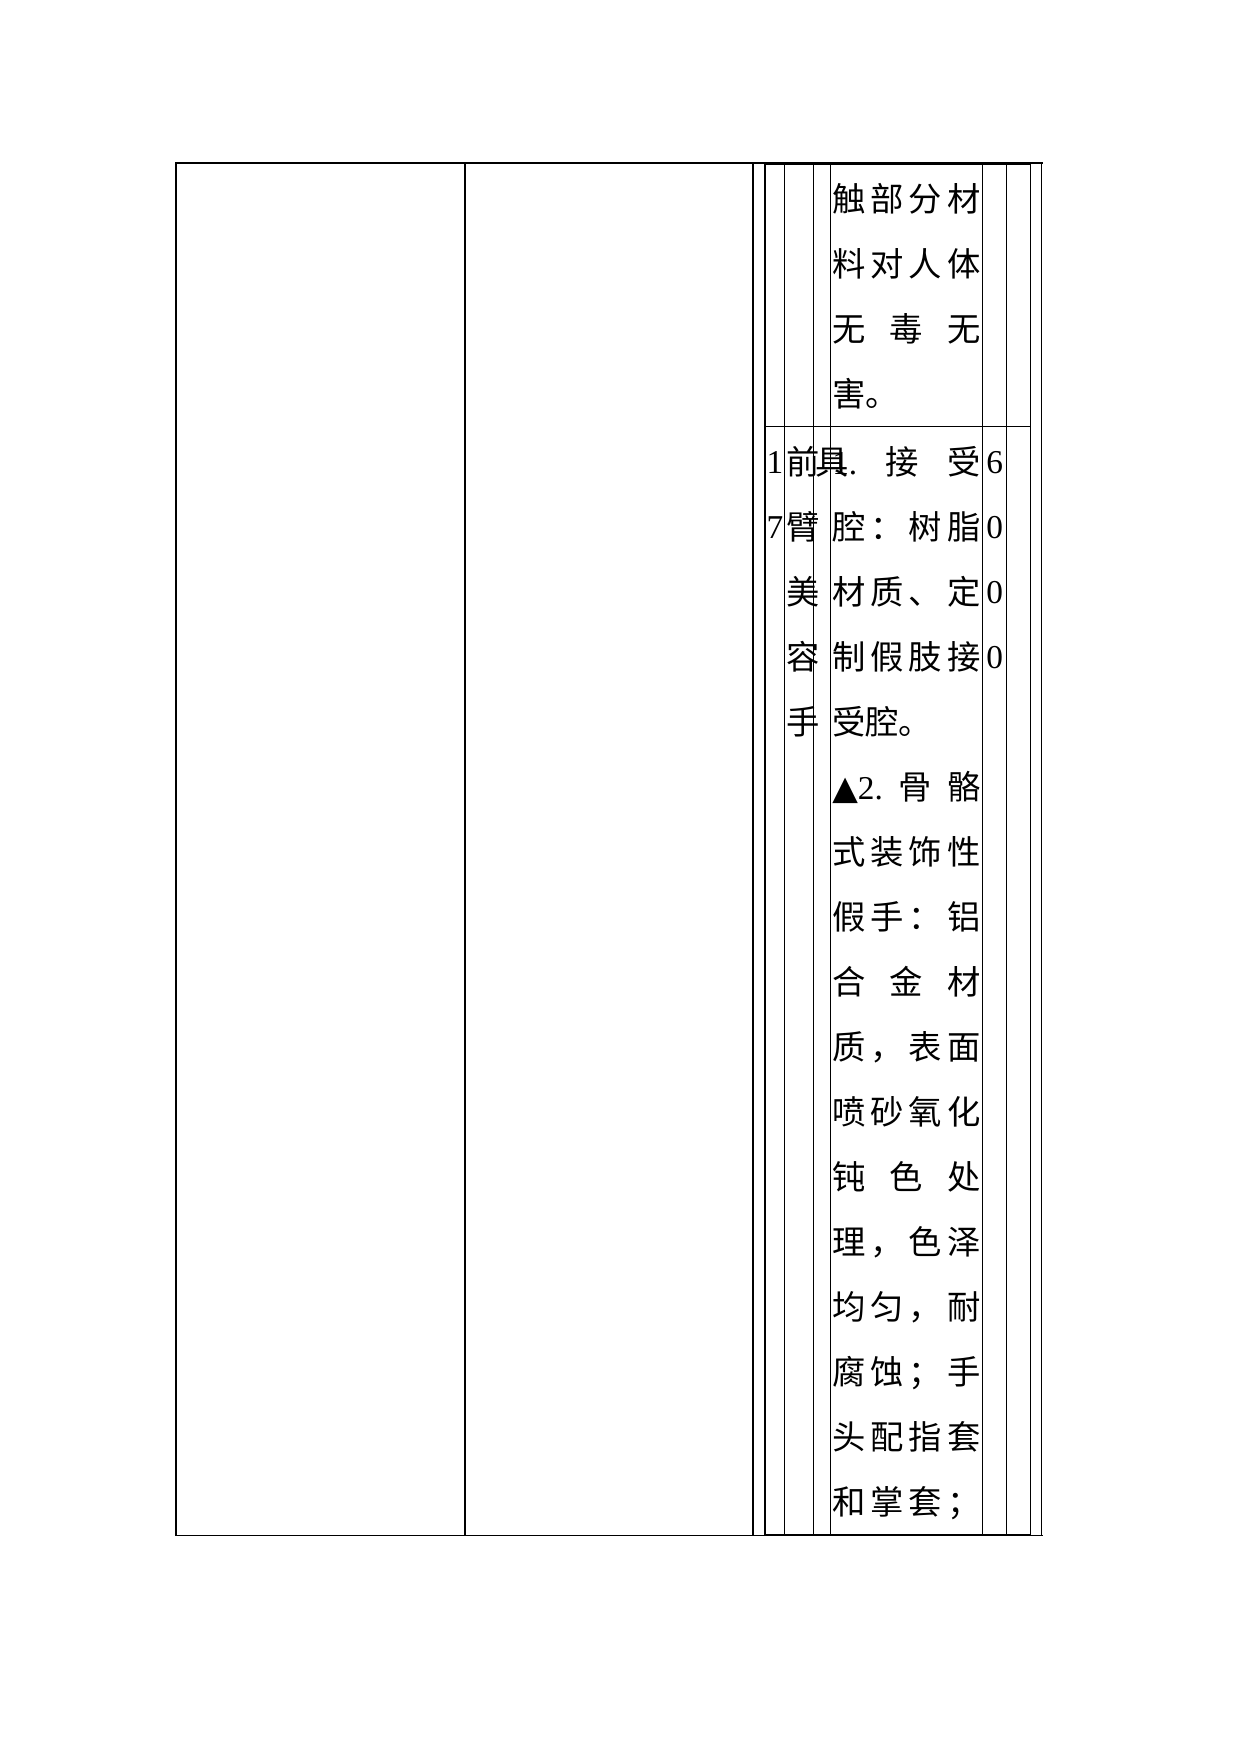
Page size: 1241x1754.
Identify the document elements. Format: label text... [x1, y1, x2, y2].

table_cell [1007, 165, 1030, 426]
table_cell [983, 427, 1006, 1534]
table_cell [1031, 164, 1041, 1535]
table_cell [831, 427, 982, 1534]
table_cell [754, 164, 764, 1535]
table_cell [766, 427, 784, 1534]
table_cell 2 [466, 164, 752, 1535]
table_cell [177, 164, 464, 1535]
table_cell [785, 427, 813, 1534]
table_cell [1007, 427, 1030, 1534]
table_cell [831, 165, 982, 426]
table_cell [814, 165, 830, 426]
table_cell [814, 427, 830, 1534]
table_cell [785, 165, 813, 426]
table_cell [766, 165, 784, 426]
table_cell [983, 165, 1006, 426]
